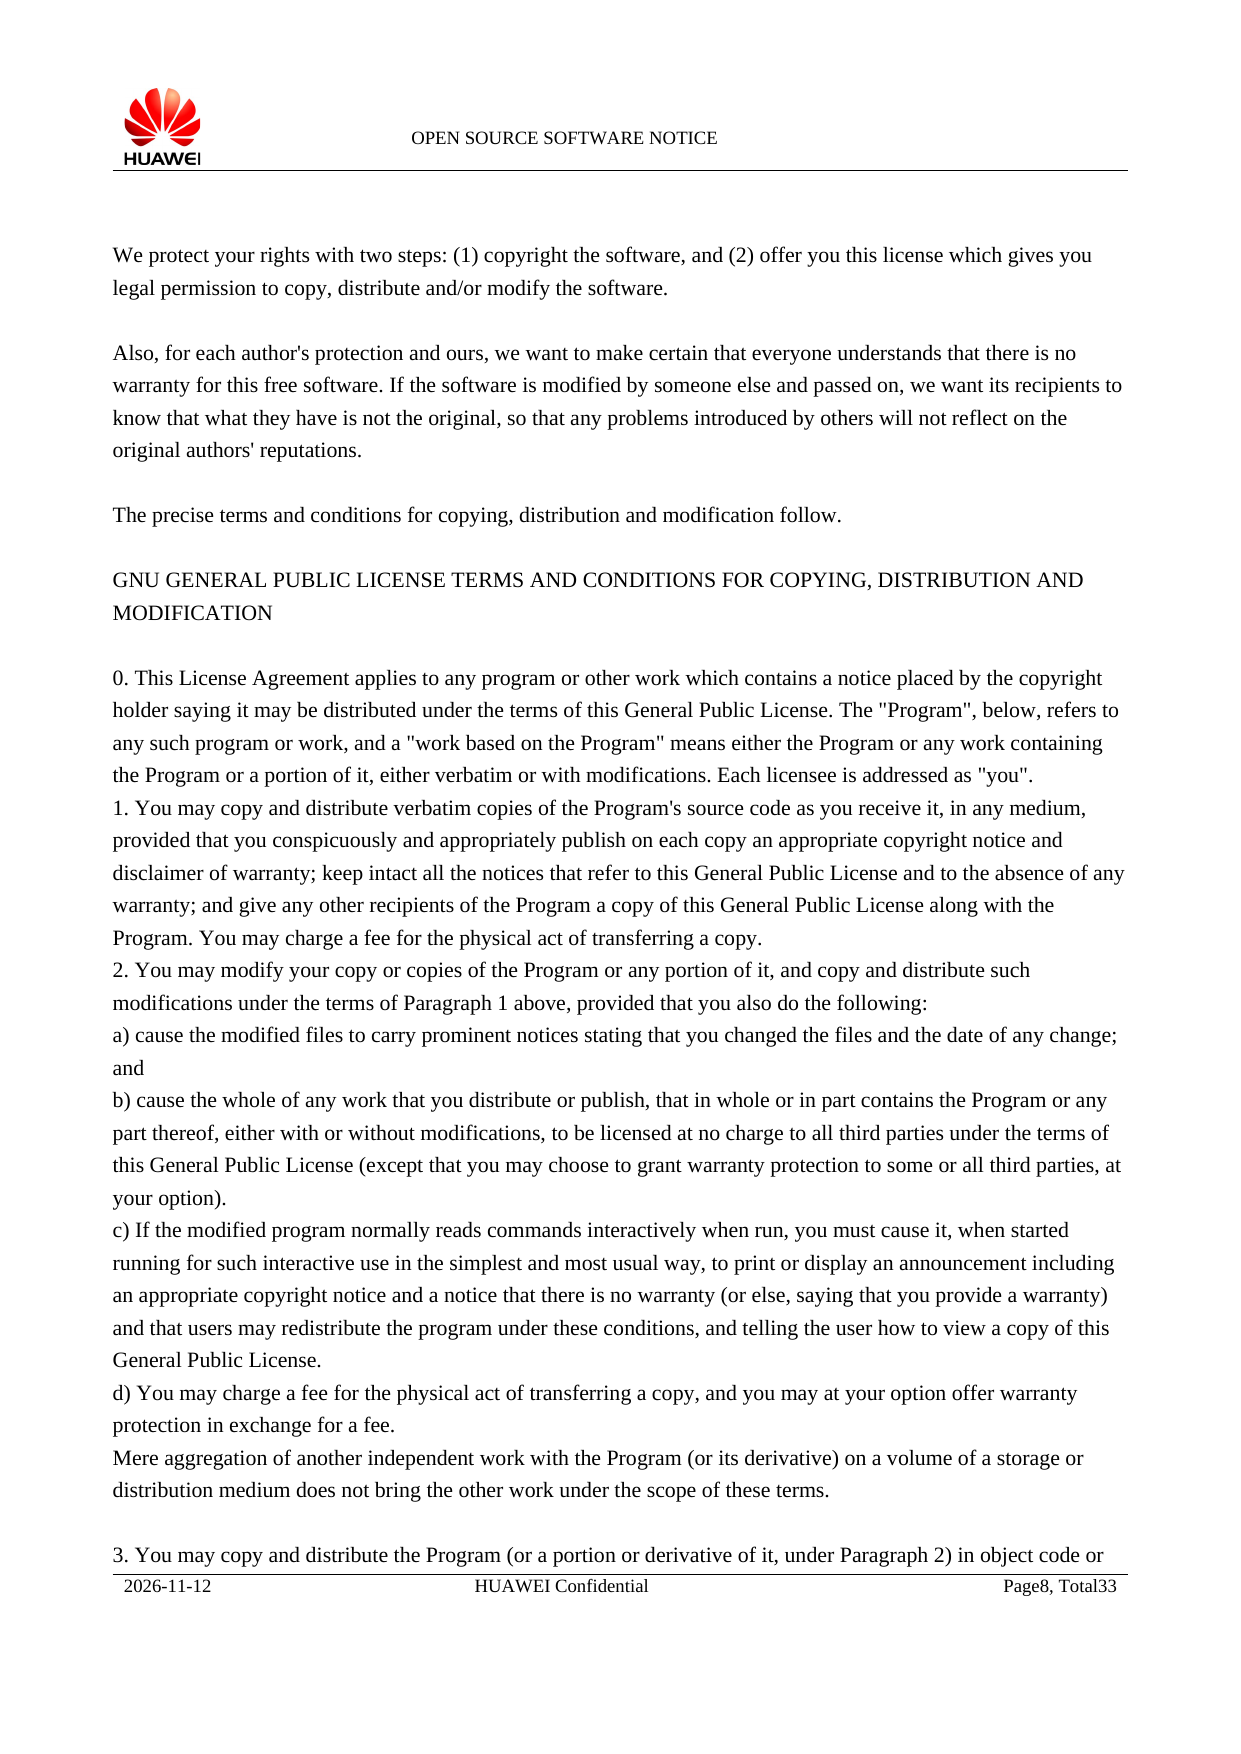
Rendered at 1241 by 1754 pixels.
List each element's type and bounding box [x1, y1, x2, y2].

picture [124, 88, 201, 165]
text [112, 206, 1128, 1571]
